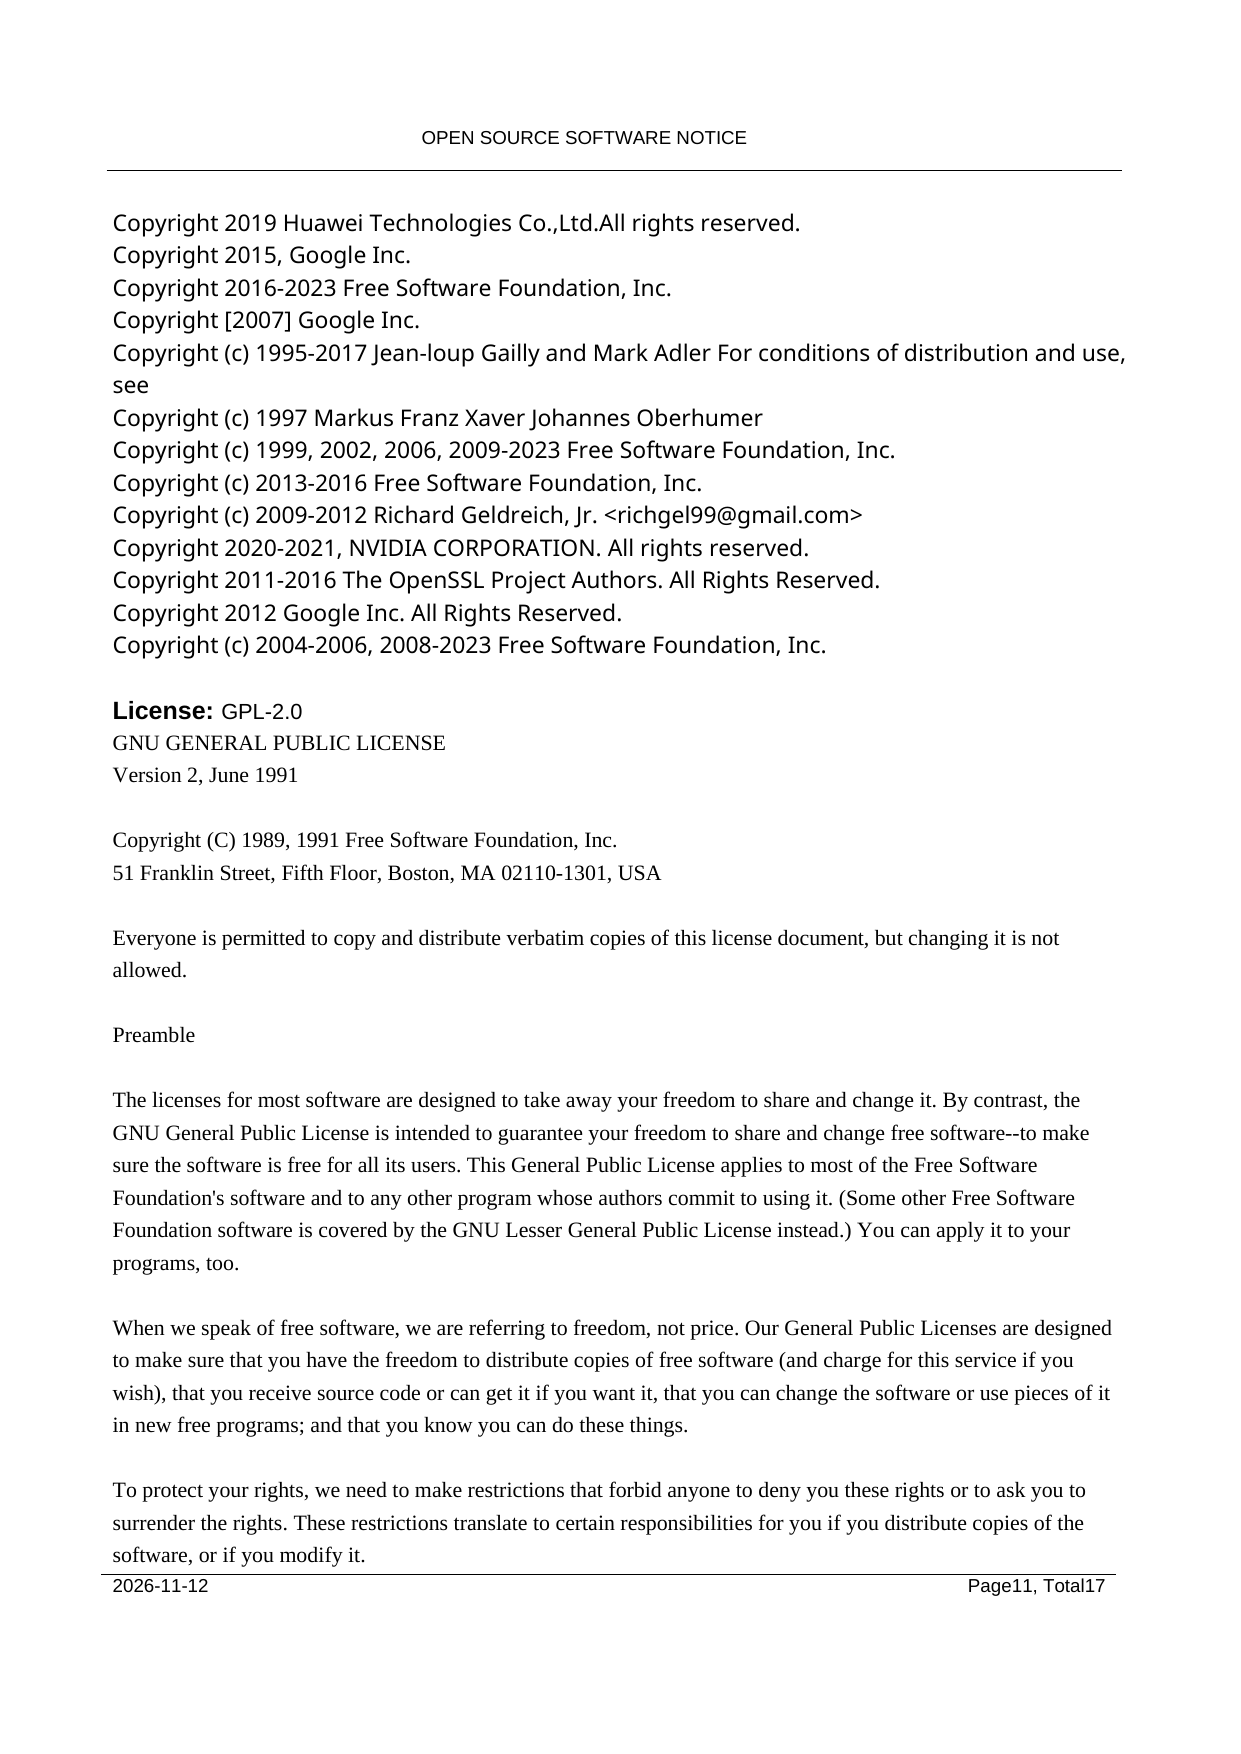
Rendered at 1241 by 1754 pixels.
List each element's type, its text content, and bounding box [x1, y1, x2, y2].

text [112, 726, 1128, 1571]
text License: GPL-2.0 [112, 694, 1128, 726]
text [112, 206, 1128, 694]
